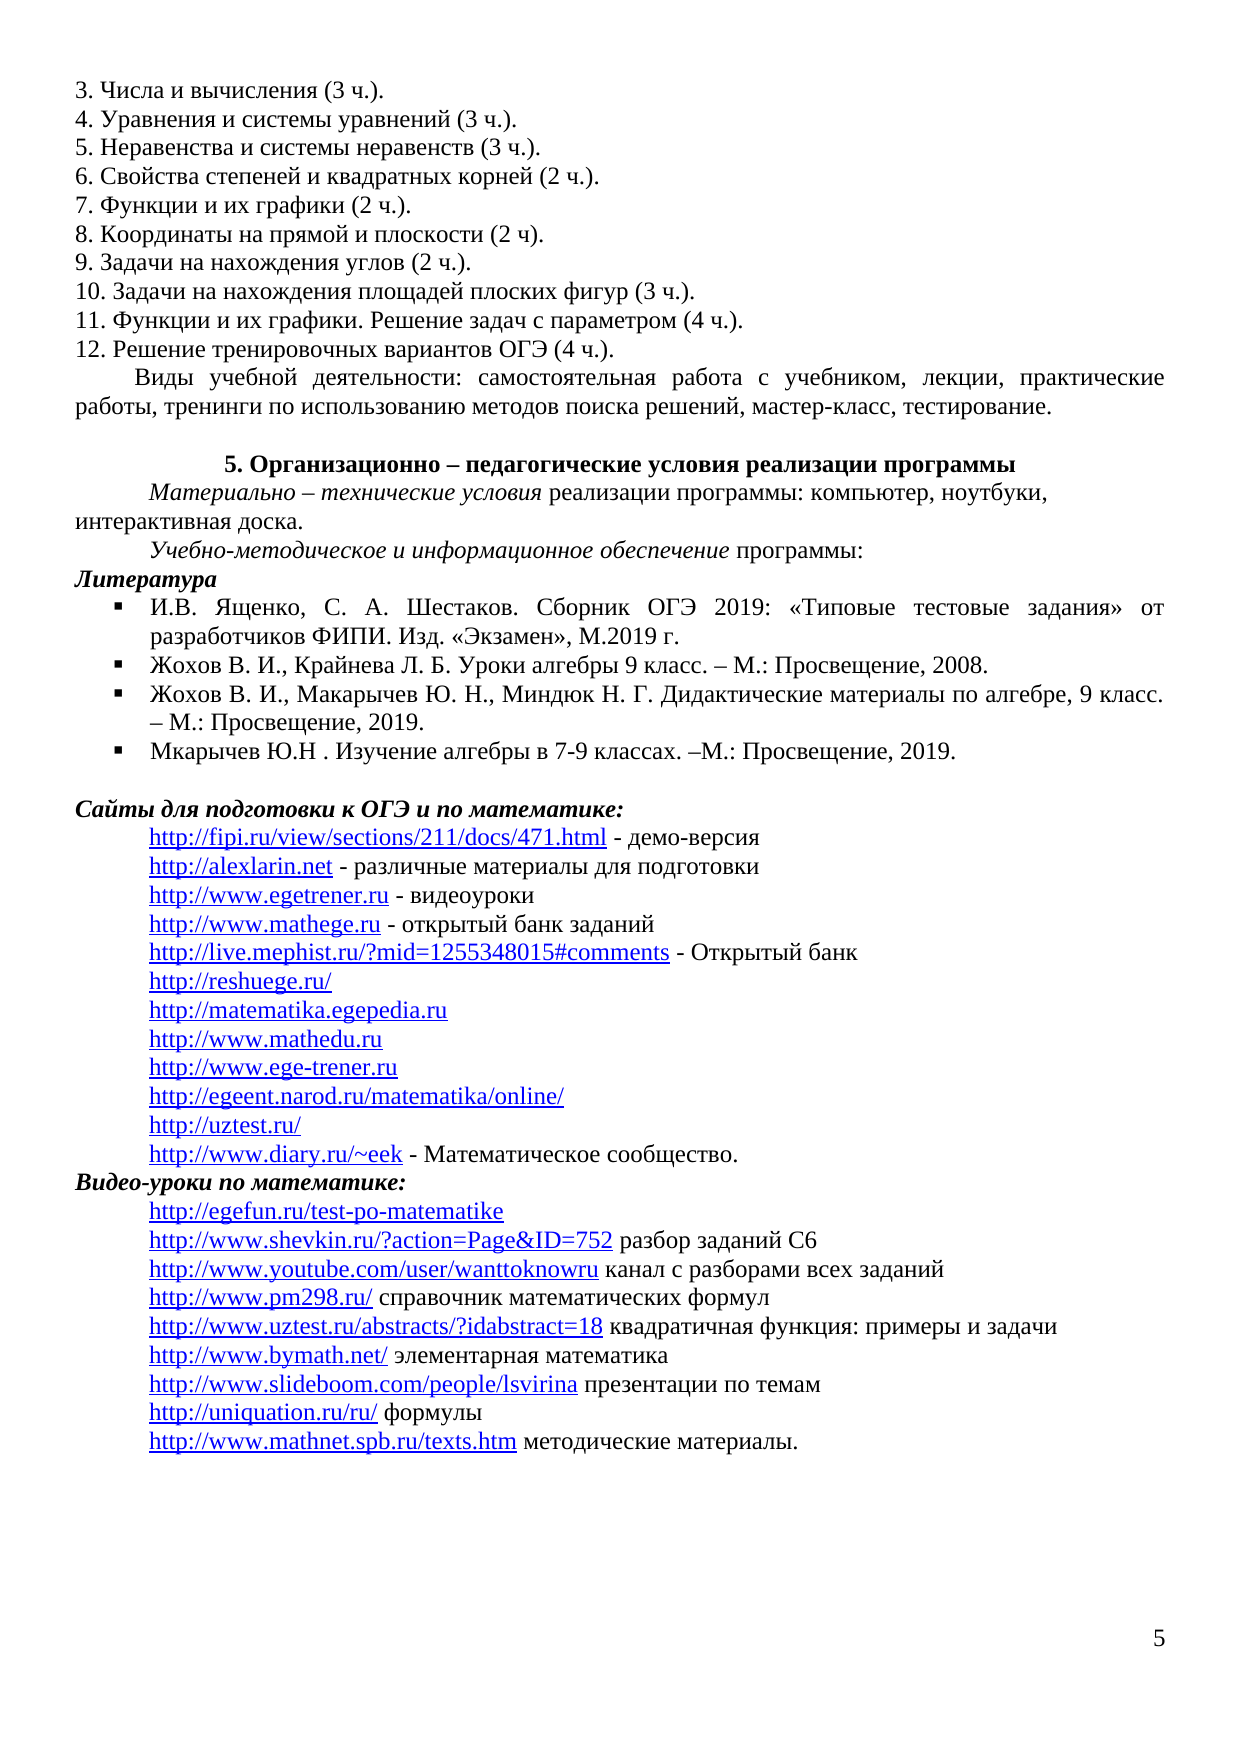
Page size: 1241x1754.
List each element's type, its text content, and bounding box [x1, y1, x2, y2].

list Жохов В. И., Крайнева Л. Б. Уроки алгебры 9 класс. – М.: Просвещение, 2008. [112, 650, 1165, 679]
text http://alexlarin.net - различные материалы для подготовки [75, 851, 1165, 880]
text http://www.youtube.com/user/wanttoknowru канал с разборами всех заданий [75, 1254, 1165, 1282]
text http://uniquation.ru/ru/ формулы [75, 1397, 1165, 1426]
text http://reshuege.ru/ [75, 966, 1165, 995]
text 8. Координаты на прямой и плоскости (2 ч). [75, 219, 1165, 247]
text http://www.uztest.ru/abstracts/?idabstract=18 квадратичная функция: примеры и задачи [75, 1311, 1165, 1340]
text 10. Задачи на нахождения площадей плоских фигур (3 ч.). [75, 276, 1165, 305]
text 3. Числа и вычисления (3 ч.). [75, 75, 1165, 104]
text http://www.slideboom.com/people/lsvirina презентации по темам [75, 1369, 1165, 1397]
text http://uztest.ru/ [75, 1110, 1165, 1139]
text Виды учебной деятельности: самостоятельная работа с учебником, лекции, практические работы, тренинги по использованию методов поиска решений, мастер-класс, тестирование. [75, 362, 1165, 420]
text Сайты для подготовки к ОГЭ и по математике: [75, 794, 1165, 822]
text 5. Неравенства и системы неравенств (3 ч.). [75, 132, 1165, 161]
text Учебно-методическое и информационное обеспечение программы: [75, 535, 1165, 564]
text http://matematika.egepedia.ru [75, 995, 1165, 1024]
text http://www.shevkin.ru/?action=Page&ID=752 разбор заданий С6 [75, 1225, 1165, 1254]
list И.В. Ященко, С. А. Шестаков. Сборник ОГЭ 2019: «Типовые тестовые задания» от разработчиков ФИПИ. Изд. «Экзамен», М.2019 г. [112, 592, 1165, 650]
text 12. Решение тренировочных вариантов ОГЭ (4 ч.). [75, 334, 1165, 362]
text http://egefun.ru/test-po-matematike [75, 1196, 1165, 1225]
text 6. Свойства степеней и квадратных корней (2 ч.). [75, 161, 1165, 190]
text http://www.pm298.ru/ справочник математических формул [75, 1282, 1165, 1311]
text Материально – технические условия реализации программы: компьютер, ноутбуки, интерактивная доска. [75, 477, 1165, 535]
text http://live.mephist.ru/?mid=1255348015#comments - Открытый банк [75, 937, 1165, 966]
text http://www.mathedu.ru [75, 1024, 1165, 1052]
text http://egeent.narod.ru/matematika/online/ [75, 1081, 1165, 1110]
text 4. Уравнения и системы уравнений (3 ч.). [75, 104, 1165, 132]
text http://www.mathege.ru - открытый банк заданий [75, 909, 1165, 937]
text http://www.ege-trener.ru [75, 1052, 1165, 1081]
text http://www.diary.ru/~eek - Математическое сообщество. [75, 1139, 1165, 1167]
text 7. Функции и их графики (2 ч.). [75, 190, 1165, 219]
text 5. Организационно – педагогические условия реализации программы [75, 449, 1165, 477]
text 11. Функции и их графики. Решение задач с параметром (4 ч.). [75, 305, 1165, 334]
text http://www.bymath.net/ элементарная математика [75, 1340, 1165, 1369]
text http://www.mathnet.spb.ru/texts.htm методические материалы. [75, 1426, 1165, 1455]
text Литература [75, 564, 1165, 592]
text 9. Задачи на нахождения углов (2 ч.). [75, 247, 1165, 276]
list Жохов В. И., Макарычев Ю. Н., Миндюк Н. Г. Дидактические материалы по алгебре, 9 класс. – М.: Просвещение, 2019. [112, 679, 1165, 736]
text http://fipi.ru/view/sections/211/docs/471.html - демо-версия [75, 822, 1165, 851]
text Видео-уроки по математике: [75, 1167, 1165, 1196]
list Мкарычев Ю.Н . Изучение алгебры в 7-9 классах. –М.: Просвещение, 2019. [112, 736, 1165, 765]
text http://www.egetrener.ru - видеоуроки [75, 880, 1165, 909]
